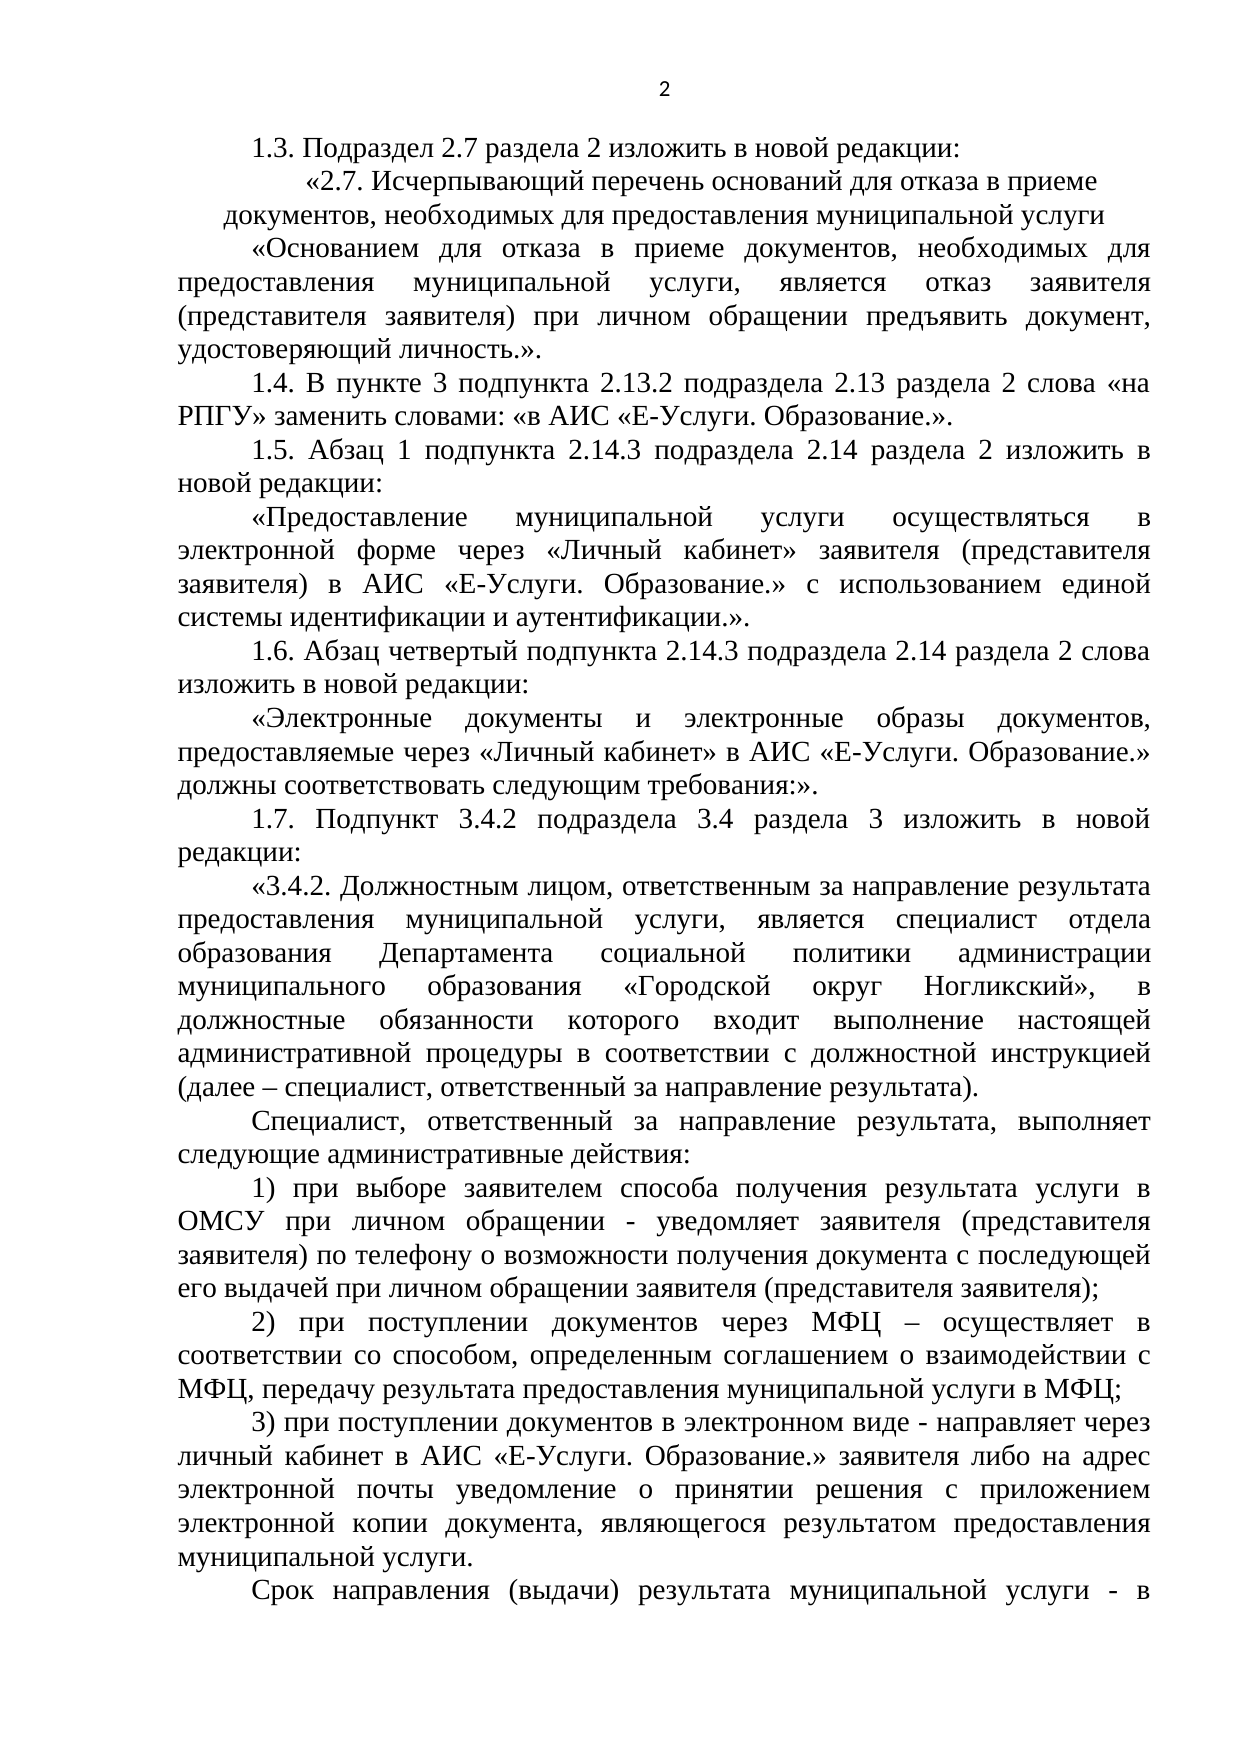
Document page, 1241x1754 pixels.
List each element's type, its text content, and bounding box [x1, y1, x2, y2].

text 1.7. Подпункт 3.4.2 подраздела 3.4 раздела 3 изложить в новой редакции: [177, 801, 1152, 868]
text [177, 1572, 1152, 1606]
text 2) при поступлении документов через МФЦ – осуществляет в соответствии со способом, определенным соглашением о взаимодействии с МФЦ, передачу результата предоставления муниципальной услуги в МФЦ; [177, 1304, 1152, 1404]
text Специалист, ответственный за направление результата, выполняет следующие административные действия: [177, 1103, 1152, 1170]
text «Предоставление муниципальной услуги осуществляться в электронной форме через «Личный кабинет» заявителя (представителя заявителя) в АИС «Е-Услуги. Образование.» с использованием единой системы идентификации и аутентификации.». [177, 499, 1152, 633]
text 1.3. Подраздел 2.7 раздела 2 изложить в новой редакции: [177, 130, 1152, 163]
text 3) при поступлении документов в электронном виде - направляет через личный кабинет в АИС «Е-Услуги. Образование.» заявителя либо на адрес электронной почты уведомление о принятии решения с приложением электронной копии документа, являющегося результатом предоставления муниципальной услуги. [177, 1404, 1152, 1572]
text 1.6. Абзац четвертый подпункта 2.14.3 подраздела 2.14 раздела 2 слова изложить в новой редакции: [177, 633, 1152, 700]
text 1.5. Абзац 1 подпункта 2.14.3 подраздела 2.14 раздела 2 изложить в новой редакции: [177, 432, 1152, 499]
text «3.4.2. Должностным лицом, ответственным за направление результата предоставления муниципальной услуги, является специалист отдела образования Департамента социальной политики администрации муниципального образования «Городской округ Ногликский», в должностные обязанности которого входит выполнение настоящей административной процедуры в соответствии с должностной инструкцией (далее – специалист, ответственный за направление результата). [177, 868, 1152, 1103]
text «Основанием для отказа в приеме документов, необходимых для предоставления муниципальной услуги, является отказ заявителя (представителя заявителя) при личном обращении предъявить документ, удостоверяющий личность.». [177, 231, 1152, 365]
text «Электронные документы и электронные образы документов, предоставляемые через «Личный кабинет» в АИС «Е-Услуги. Образование.» должны соответствовать следующим требования:». [177, 700, 1152, 801]
text 1.4. В пункте 3 подпункта 2.13.2 подраздела 2.13 раздела 2 слова «на РПГУ» заменить словами: «в АИС «Е-Услуги. Образование.». [177, 365, 1152, 432]
text 1) при выборе заявителем способа получения результата услуги в ОМСУ при личном обращении - уведомляет заявителя (представителя заявителя) по телефону о возможности получения документа с последующей его выдачей при личном обращении заявителя (представителя заявителя); [177, 1170, 1152, 1304]
text «2.7. Исчерпывающий перечень оснований для отказа в приеме документов, необходимых для предоставления муниципальной услуги [177, 163, 1152, 231]
